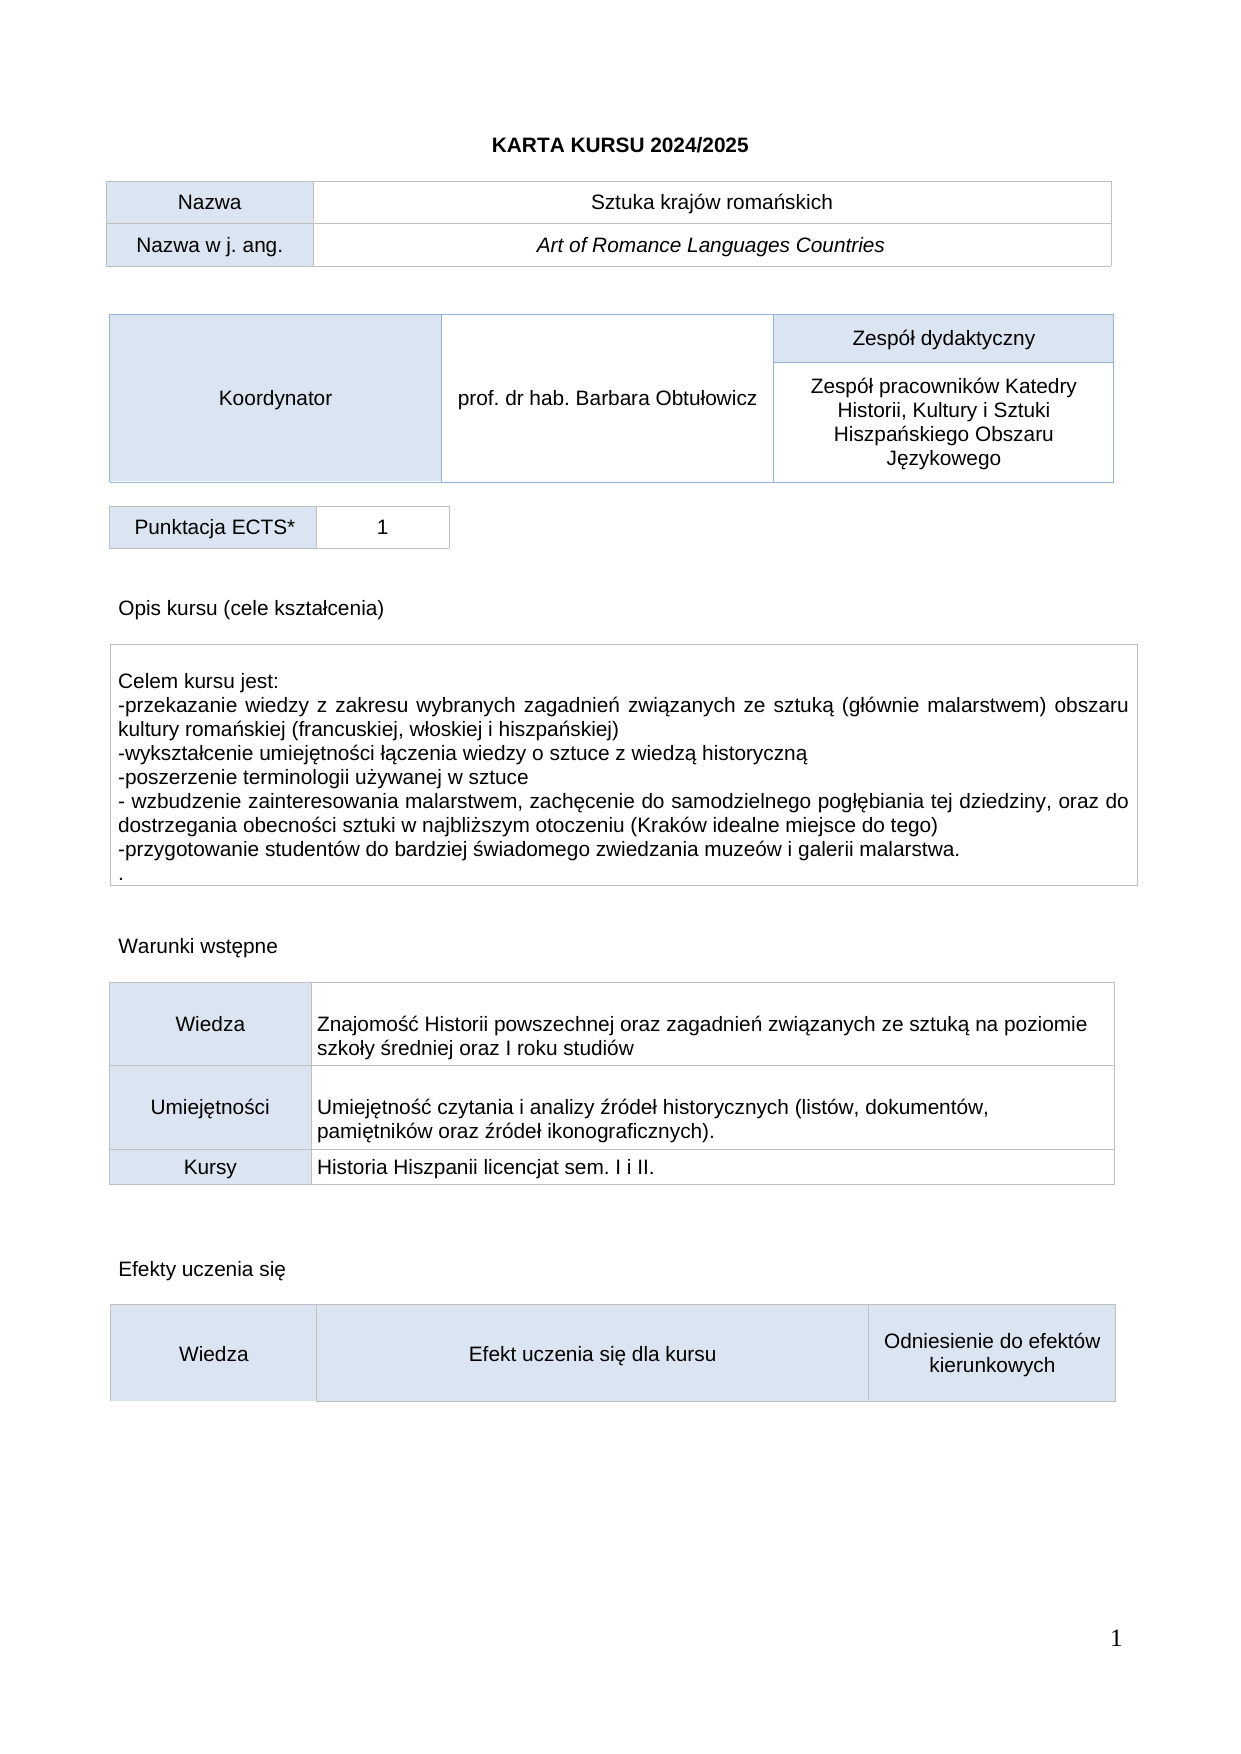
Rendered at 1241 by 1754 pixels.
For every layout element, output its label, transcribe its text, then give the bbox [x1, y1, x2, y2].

table_header prof. dr hab. Barbara Obtułowicz [442, 315, 773, 481]
table_header Nazwa [107, 182, 313, 223]
table_header Koordynator [110, 315, 441, 481]
text Opis kursu (cele kształcenia) [118, 596, 1122, 620]
table_header Efekt uczenia się dla kursu [317, 1305, 868, 1401]
table_cell Kursy [110, 1150, 311, 1184]
table_cell Umiejętności [110, 1066, 311, 1149]
table_header Sztuka krajów romańskich [314, 182, 1111, 223]
table_header 1 [317, 507, 449, 548]
table_header Wiedza [110, 983, 311, 1065]
table_cell Art of Romance Languages Countries [314, 224, 1111, 266]
table_header Celem kursu jest: -przekazanie wiedzy z zakresu wybranych zagadnień związanych ze sztuką (głównie malarstwem) obszaru kultury romańskiej (francuskiej, włoskiej i hiszpańskiej) -wykształcenie umiejętności łączenia wiedzy o sztuce z wiedzą historyczną -poszerzenie terminologii używanej w sztuce - wzbudzenie zainteresowania malarstwem, zachęcenie do samodzielnego pogłębiania tej dziedziny, oraz do dostrzegania obecności sztuki w najbliższym otoczeniu (Kraków idealne miejsce do tego) -przygotowanie studentów do bardziej świadomego zwiedzania muzeów i galerii malarstwa. . [111, 645, 1137, 885]
text Efekty uczenia się [118, 1256, 1122, 1280]
subtitle KARTA KURSU 2024/2025 [118, 133, 1122, 157]
table_header Wiedza [111, 1305, 316, 1401]
table_cell Umiejętność czytania i analizy źródeł historycznych (listów, dokumentów, pamiętników oraz źródeł ikonograficznych). [312, 1066, 1114, 1149]
text Warunki wstępne [118, 934, 1122, 958]
table_cell Historia Hiszpanii licencjat sem. I i II. [312, 1150, 1114, 1184]
table_cell Nazwa w j. ang. [107, 224, 313, 266]
table_header Zespół dydaktyczny [774, 315, 1113, 362]
table_cell Zespół pracowników Katedry Historii, Kultury i Sztuki Hiszpańskiego Obszaru Językowego [774, 363, 1113, 481]
table_header Znajomość Historii powszechnej oraz zagadnień związanych ze sztuką na poziomie szkoły średniej oraz I roku studiów [312, 983, 1114, 1065]
table_header Odniesienie do efektów kierunkowych [869, 1305, 1115, 1401]
table_header Punktacja ECTS* [110, 507, 316, 548]
